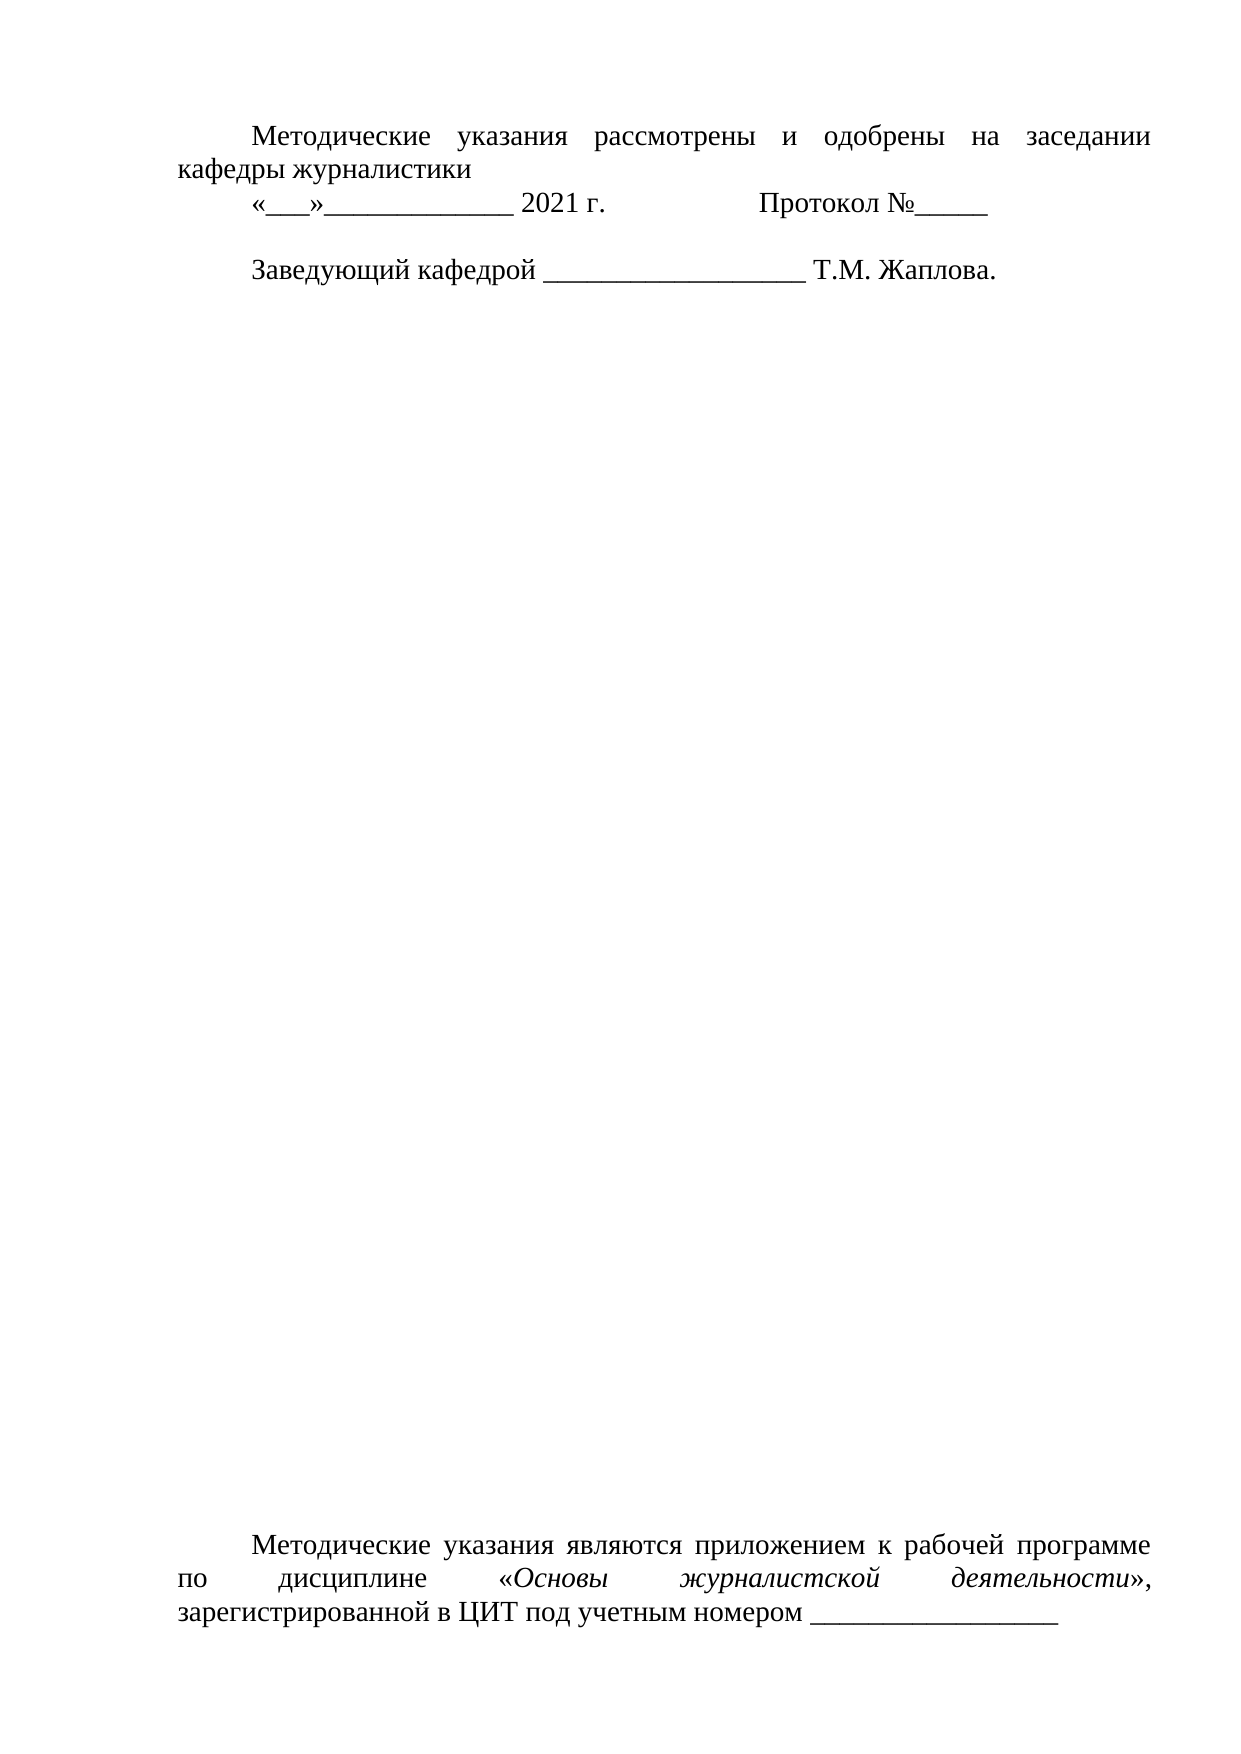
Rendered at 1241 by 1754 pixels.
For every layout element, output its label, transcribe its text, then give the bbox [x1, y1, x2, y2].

text Заведующий кафедрой __________________ Т.М. Жаплова. [177, 252, 1152, 286]
text Методические указания рассмотрены и одобрены на заседании кафедры журналистики [177, 118, 1152, 185]
text Методические указания являются приложением к рабочей программе по дисциплине «Основы журналистской деятельности», зарегистрированной в ЦИТ под учетным номером _________________ [177, 1527, 1152, 1627]
text «___»_____________ 2021 г. Протокол №_____ [177, 185, 1152, 219]
